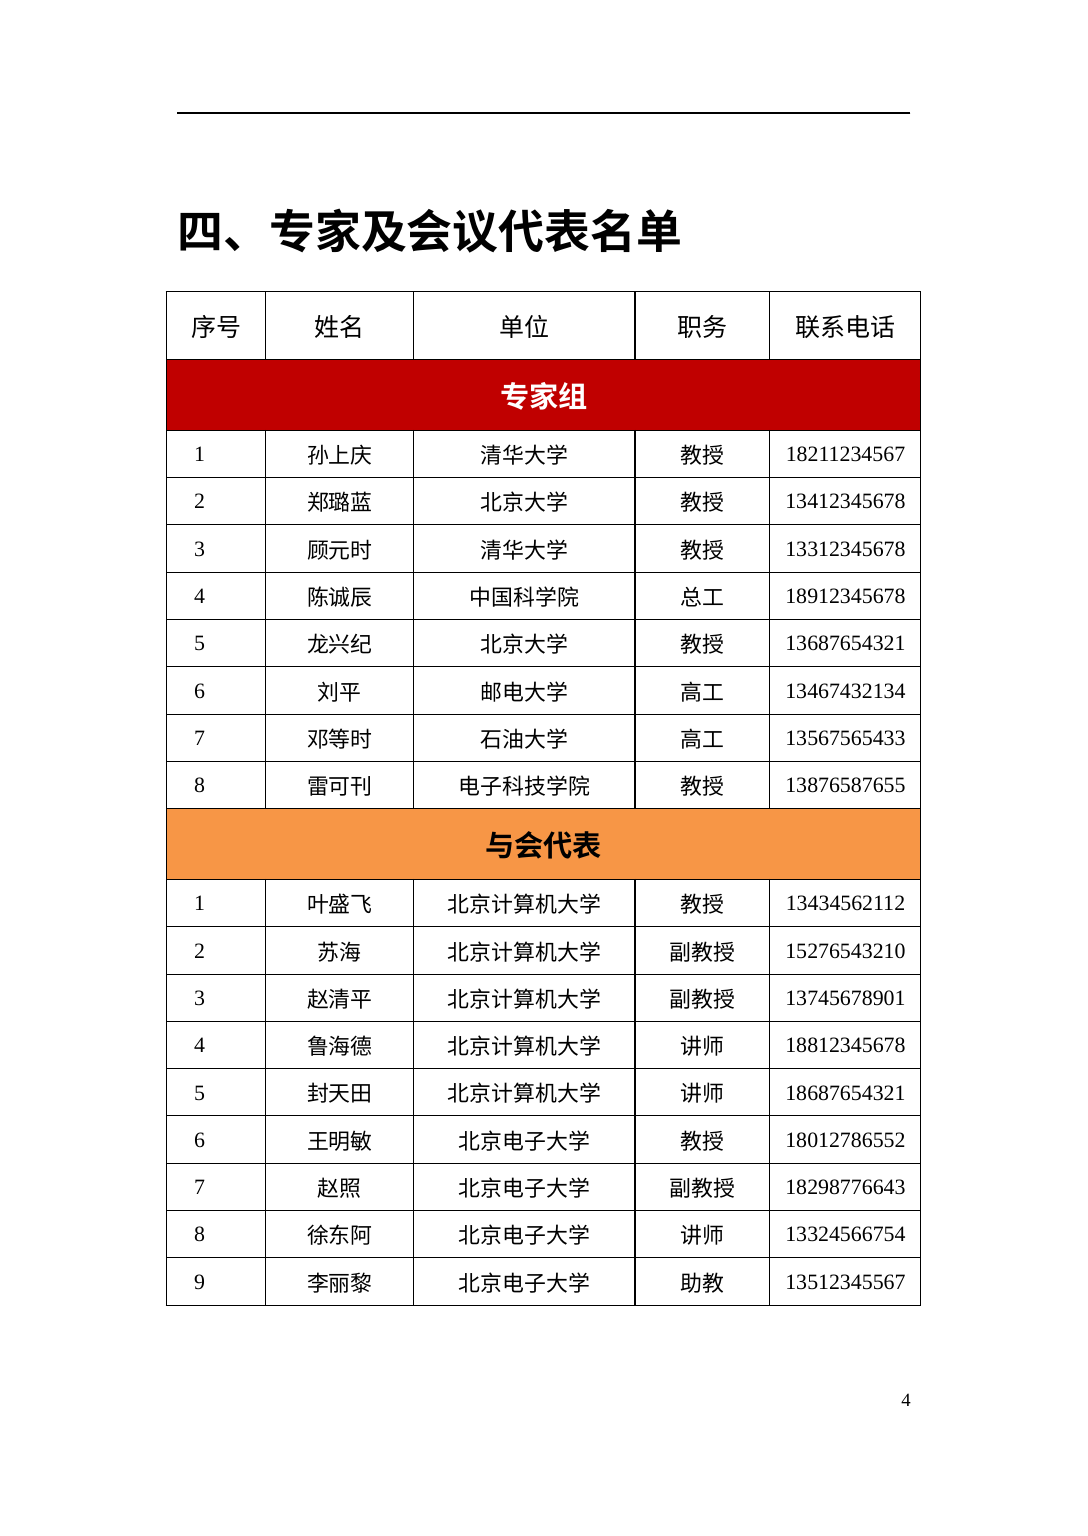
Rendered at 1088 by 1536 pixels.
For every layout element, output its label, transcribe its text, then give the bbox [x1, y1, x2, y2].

table_cell 石油大学 [414, 715, 634, 761]
table_cell 总工 [636, 573, 769, 619]
table_cell [167, 1211, 265, 1257]
table_cell 电子科技学院 [414, 762, 634, 808]
table_cell 王明敏 [266, 1116, 413, 1163]
table_cell 清华大学 [414, 431, 634, 477]
table_cell 18687654321 [770, 1069, 920, 1115]
table_cell 13687654321 [770, 620, 920, 666]
table_cell 教授 [636, 431, 769, 477]
table_cell 中国科学院 [414, 573, 634, 619]
table_cell 鲁海德 [266, 1022, 413, 1068]
table_cell 李丽黎 [266, 1258, 413, 1304]
table_cell 13467432134 [770, 667, 920, 713]
table_cell 徐东阿 [266, 1211, 413, 1257]
subtitle 专家及会议代表名单 [177, 195, 910, 262]
table_cell 13312345678 [770, 525, 920, 572]
table_cell 13412345678 [770, 478, 920, 524]
table_cell [167, 667, 265, 713]
table_cell 陈诚辰 [266, 573, 413, 619]
table_cell [167, 1069, 265, 1115]
table_cell 助教 [636, 1258, 769, 1304]
table_cell 18912345678 [770, 573, 920, 619]
table_cell 北京计算机大学 [414, 1022, 634, 1068]
table_cell [167, 1022, 265, 1068]
table_cell 教授 [636, 1116, 769, 1163]
table_cell 副教授 [636, 1164, 769, 1210]
table_cell 邓等时 [266, 715, 413, 761]
table_cell 叶盛飞 [266, 880, 413, 926]
table_cell 龙兴纪 [266, 620, 413, 666]
table_cell 专家组 [167, 360, 920, 430]
table_header 序号 [167, 292, 265, 359]
table_cell 18211234567 [770, 431, 920, 477]
table_cell 高工 [636, 667, 769, 713]
table_cell 北京计算机大学 [414, 880, 634, 926]
table_cell [167, 975, 265, 1021]
table_cell 北京电子大学 [414, 1211, 634, 1257]
table_cell 讲师 [636, 1022, 769, 1068]
table_cell 北京计算机大学 [414, 975, 634, 1021]
table_cell 孙上庆 [266, 431, 413, 477]
table_cell 刘平 [266, 667, 413, 713]
table_cell 与会代表 [167, 809, 920, 879]
table_cell 苏海 [266, 927, 413, 973]
table_cell 讲师 [636, 1069, 769, 1115]
table_header 联系电话 [770, 292, 920, 359]
table_cell 高工 [636, 715, 769, 761]
table_cell [167, 927, 265, 973]
table_cell [167, 1116, 265, 1163]
table_cell 北京电子大学 [414, 1116, 634, 1163]
table_cell 教授 [636, 620, 769, 666]
table_cell 赵照 [266, 1164, 413, 1210]
table_cell 教授 [636, 762, 769, 808]
table_header 单位 [414, 292, 634, 359]
table_cell 封天田 [266, 1069, 413, 1115]
table_cell [167, 1164, 265, 1210]
table_cell [167, 573, 265, 619]
table_cell 13876587655 [770, 762, 920, 808]
table_cell [167, 762, 265, 808]
table_cell 北京计算机大学 [414, 927, 634, 973]
table_cell 18298776643 [770, 1164, 920, 1210]
table_cell 北京电子大学 [414, 1258, 634, 1304]
table_cell 教授 [636, 478, 769, 524]
table_cell 15276543210 [770, 927, 920, 973]
table_cell [167, 620, 265, 666]
table_cell 副教授 [636, 927, 769, 973]
table_cell 邮电大学 [414, 667, 634, 713]
table_cell 13512345567 [770, 1258, 920, 1304]
table_cell 18812345678 [770, 1022, 920, 1068]
table_cell 教授 [636, 880, 769, 926]
table_cell 清华大学 [414, 525, 634, 572]
table_cell 教授 [636, 525, 769, 572]
table_cell 顾元时 [266, 525, 413, 572]
table_cell [167, 880, 265, 926]
table_cell 北京计算机大学 [414, 1069, 634, 1115]
table_cell [167, 478, 265, 524]
table_cell 13324566754 [770, 1211, 920, 1257]
table_cell 赵清平 [266, 975, 413, 1021]
table_header 姓名 [266, 292, 413, 359]
table_cell 北京大学 [414, 620, 634, 666]
table_cell [167, 1258, 265, 1304]
table_cell 北京电子大学 [414, 1164, 634, 1210]
table_cell [167, 431, 265, 477]
table_cell 18012786552 [770, 1116, 920, 1163]
table_cell 13745678901 [770, 975, 920, 1021]
table_cell 13567565433 [770, 715, 920, 761]
table_header 职务 [636, 292, 769, 359]
table_cell 副教授 [636, 975, 769, 1021]
table_cell 雷可刊 [266, 762, 413, 808]
table_cell 郑璐蓝 [266, 478, 413, 524]
table_cell 讲师 [636, 1211, 769, 1257]
table_cell 13434562112 [770, 880, 920, 926]
table_cell [167, 525, 265, 572]
table_cell 北京大学 [414, 478, 634, 524]
table_cell [167, 715, 265, 761]
